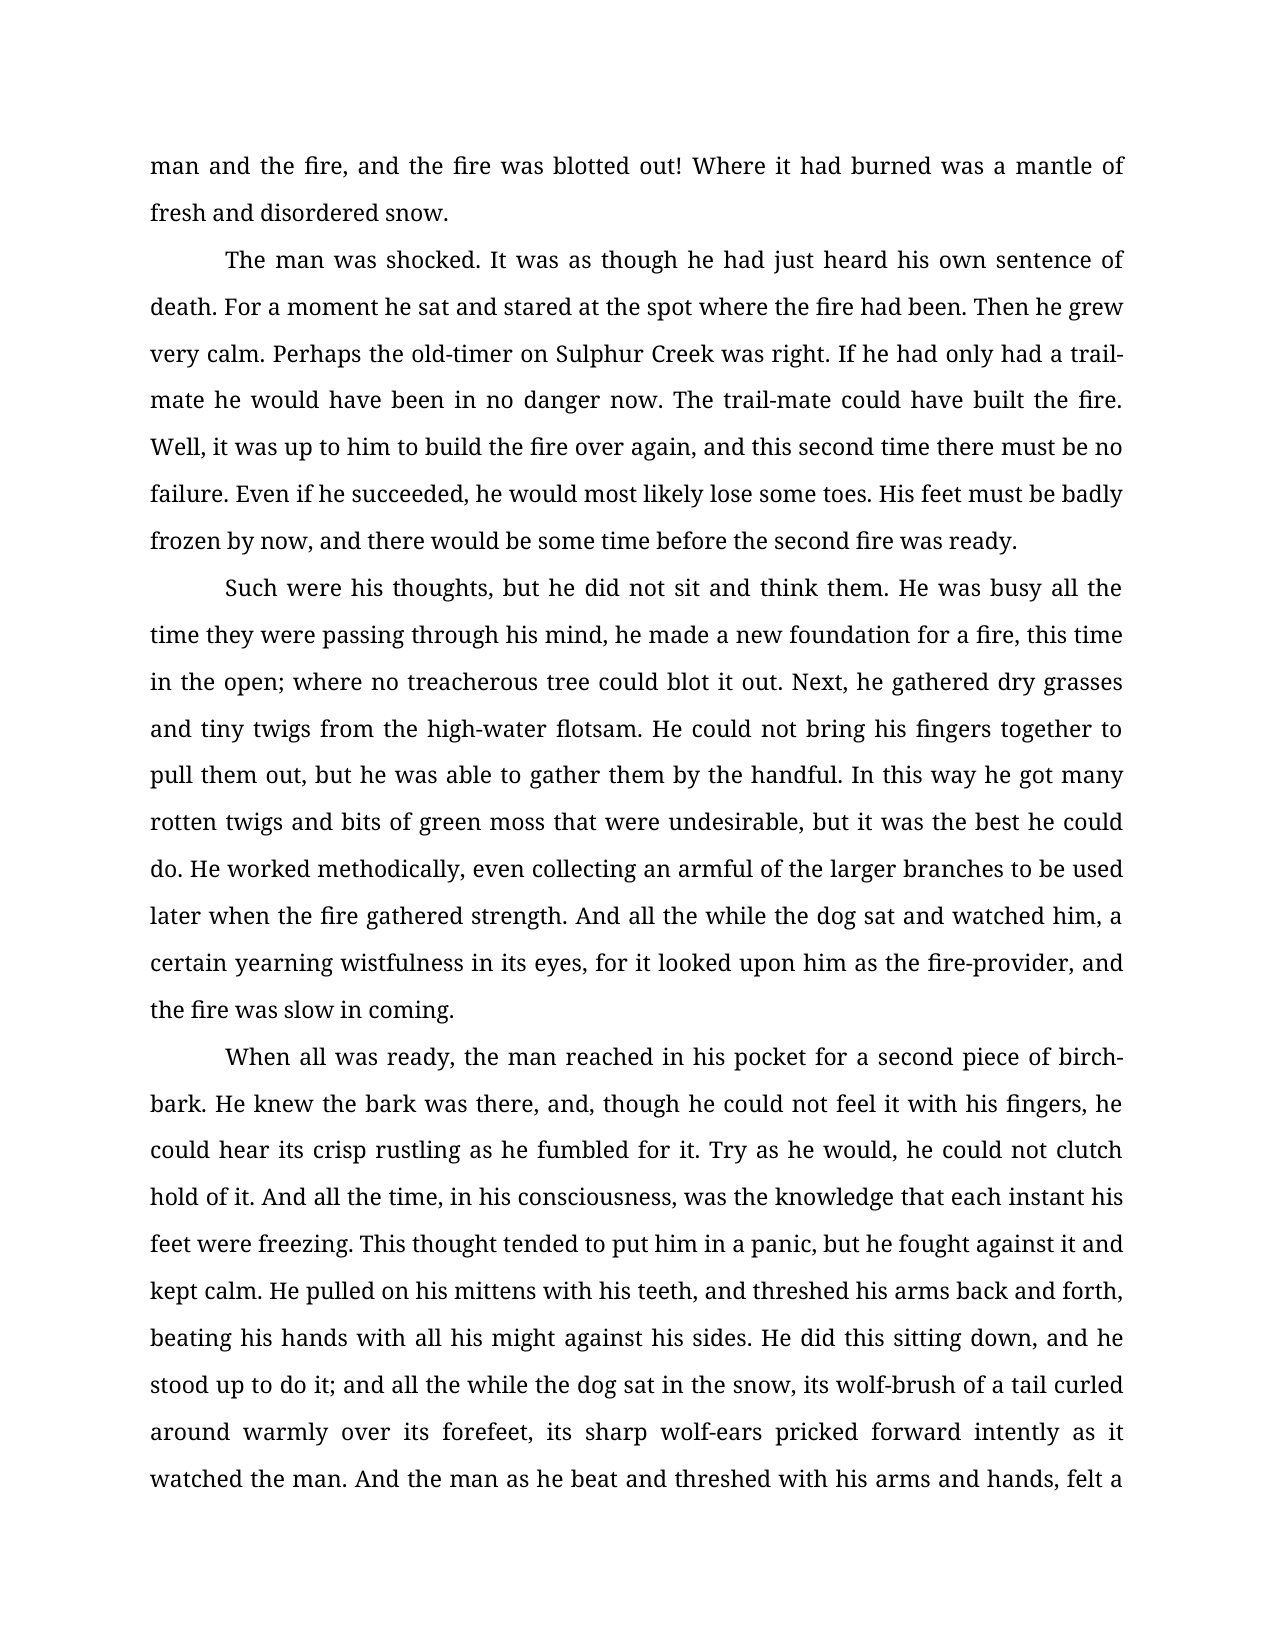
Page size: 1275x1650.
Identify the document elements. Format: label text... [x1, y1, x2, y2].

text The man was shocked. It was as though he had just heard his own sentence of death. For a moment he sat and stared at the spot where the fire had been. Then he grew very calm. Perhaps the old-timer on Sulphur Creek was right. If he had only had a trail-mate he would have been in no danger now. The trail-mate could have built the fire. Well, it was up to him to build the fire over again, and this second time there must be no failure. Even if he succeeded, he would most likely lose some toes. His feet must be badly frozen by now, and there would be some time before the second fire was ready. [150, 244, 1125, 556]
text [150, 150, 1125, 228]
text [150, 1041, 1125, 1494]
text Such were his thoughts, but he did not sit and think them. He was busy all the time they were passing through his mind, he made a new foundation for a fire, this time in the open; where no treacherous tree could blot it out. Next, he gathered dry grasses and tiny twigs from the high-water flotsam. He could not bring his fingers together to pull them out, but he was able to gather them by the handful. In this way he got many rotten twigs and bits of green moss that were undesirable, but it was the best he could do. He worked methodically, even collecting an armful of the larger branches to be used later when the fire gathered strength. And all the while the dog sat and watched him, a certain yearning wistfulness in its eyes, for it looked upon him as the fire-provider, and the fire was slow in coming. [150, 572, 1125, 1025]
